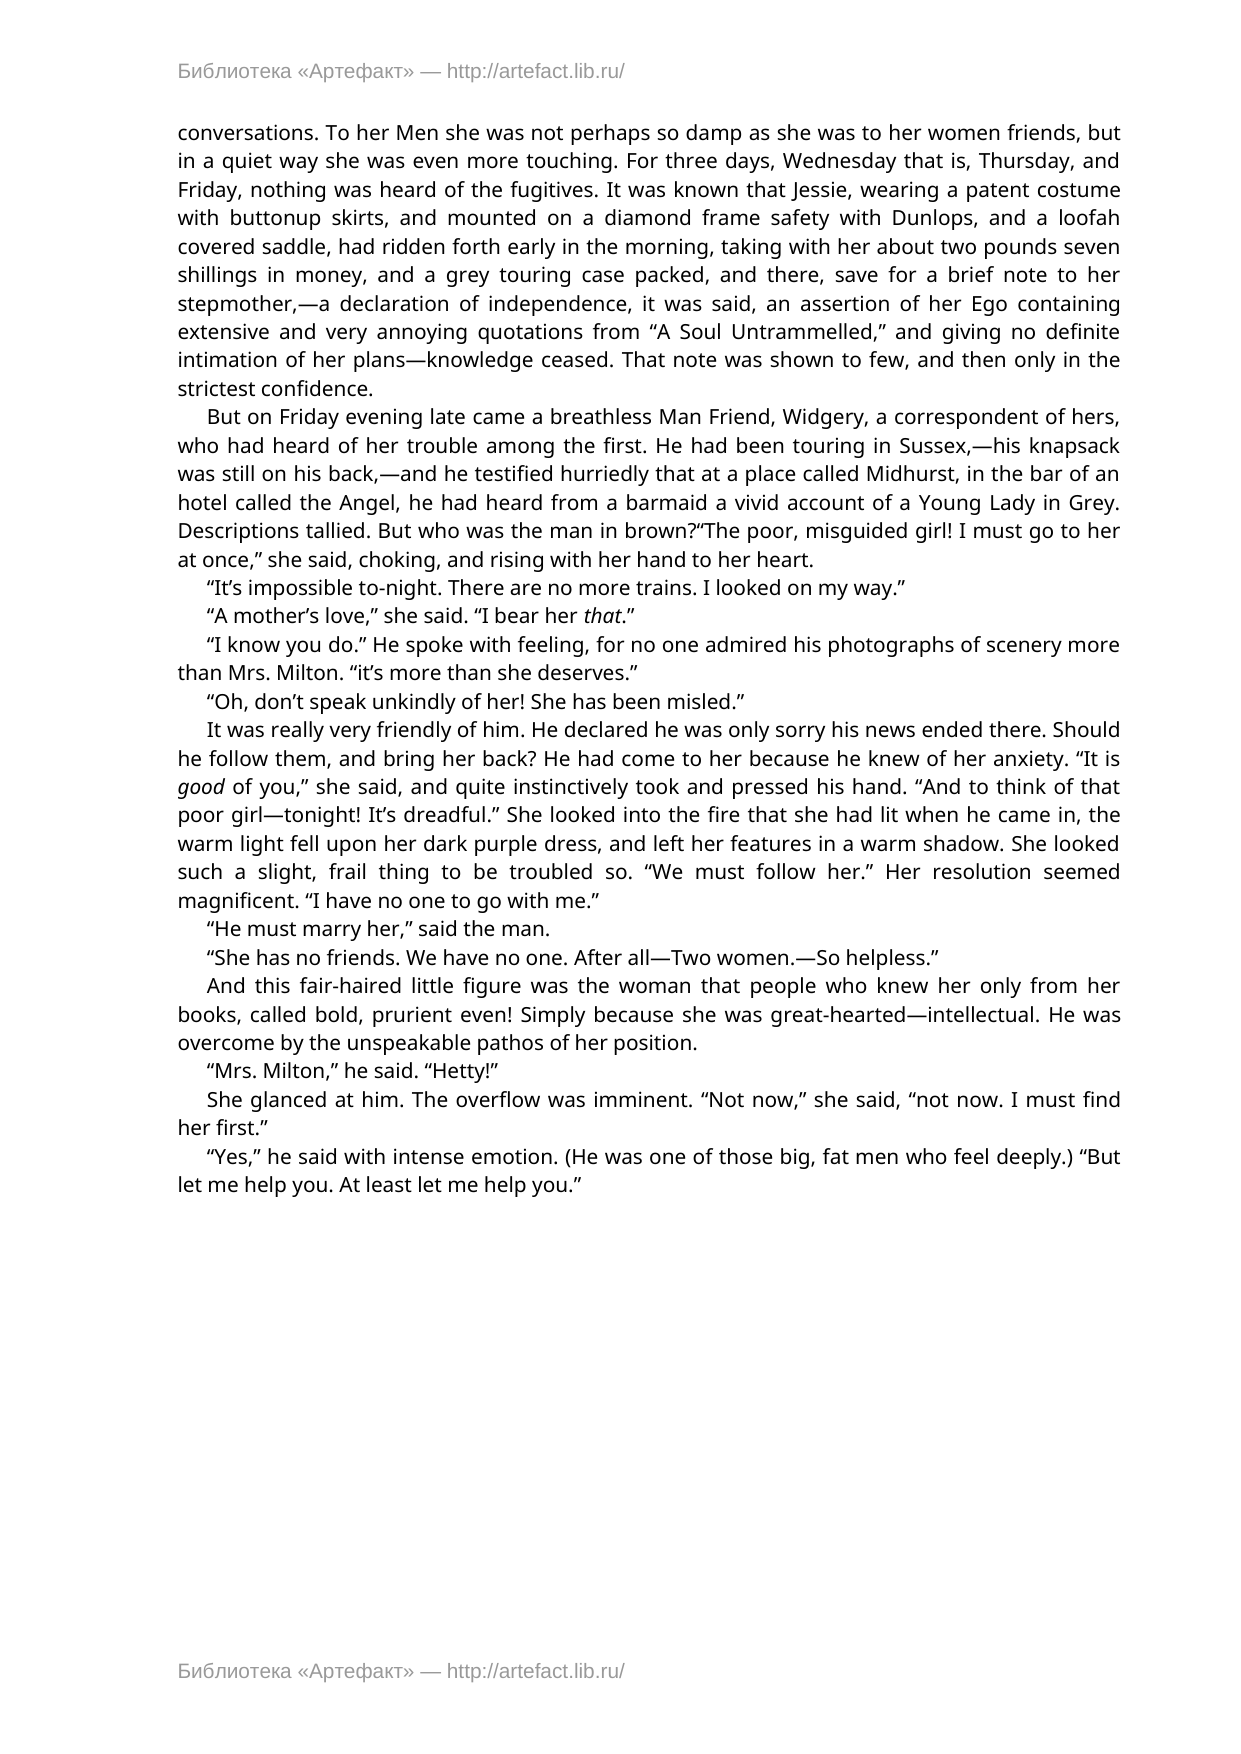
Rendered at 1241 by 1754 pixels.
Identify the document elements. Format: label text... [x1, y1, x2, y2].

text “She has no friends. We have no one. After all—Two women.—So helpless.” [177, 943, 1122, 971]
text She glanced at him. The overflow was imminent. “Not now,” she said, “not now. I must find her first.” [177, 1085, 1122, 1142]
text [177, 118, 1122, 402]
text “I know you do.” He spoke with feeling, for no one admired his photographs of scenery more than Mrs. Milton. “it’s more than she deserves.” [177, 630, 1122, 687]
text “It’s impossible to-night. There are no more trains. I looked on my way.” [177, 573, 1122, 602]
text “A mother’s love,” she said. “I bear her that.” [177, 602, 1122, 630]
text “Yes,” he said with intense emotion. (He was one of those big, fat men who feel deeply.) “But let me help you. At least let me help you.” [177, 1142, 1122, 1199]
text And this fair-haired little figure was the woman that people who knew her only from her books, called bold, prurient even! Simply because she was great-hearted—intellectual. He was overcome by the unspeakable pathos of her position. [177, 971, 1122, 1057]
text “He must marry her,” said the man. [177, 914, 1122, 943]
text “Mrs. Milton,” he said. “Hetty!” [177, 1057, 1122, 1085]
text “Oh, don’t speak unkindly of her! She has been misled.” [177, 687, 1122, 715]
text It was really very friendly of him. He declared he was only sorry his news ended there. Should he follow them, and bring her back? He had come to her because he knew of her anxiety. “It is good of you,” she said, and quite instinctively took and pressed his hand. “And to think of that poor girl—tonight! It’s dreadful.” She looked into the fire that she had lit when he came in, the warm light fell upon her dark purple dress, and left her features in a warm shadow. She looked such a slight, frail thing to be troubled so. “We must follow her.” Her resolution seemed magnificent. “I have no one to go with me.” [177, 715, 1122, 914]
text But on Friday evening late came a breathless Man Friend, Widgery, a correspondent of hers, who had heard of her trouble among the first. He had been touring in Sussex,—his knapsack was still on his back,—and he testified hurriedly that at a place called Midhurst, in the bar of an hotel called the Angel, he had heard from a barmaid a vivid account of a Young Lady in Grey. Descriptions tallied. But who was the man in brown?“The poor, misguided girl! I must go to her at once,” she said, choking, and rising with her hand to her heart. [177, 402, 1122, 573]
